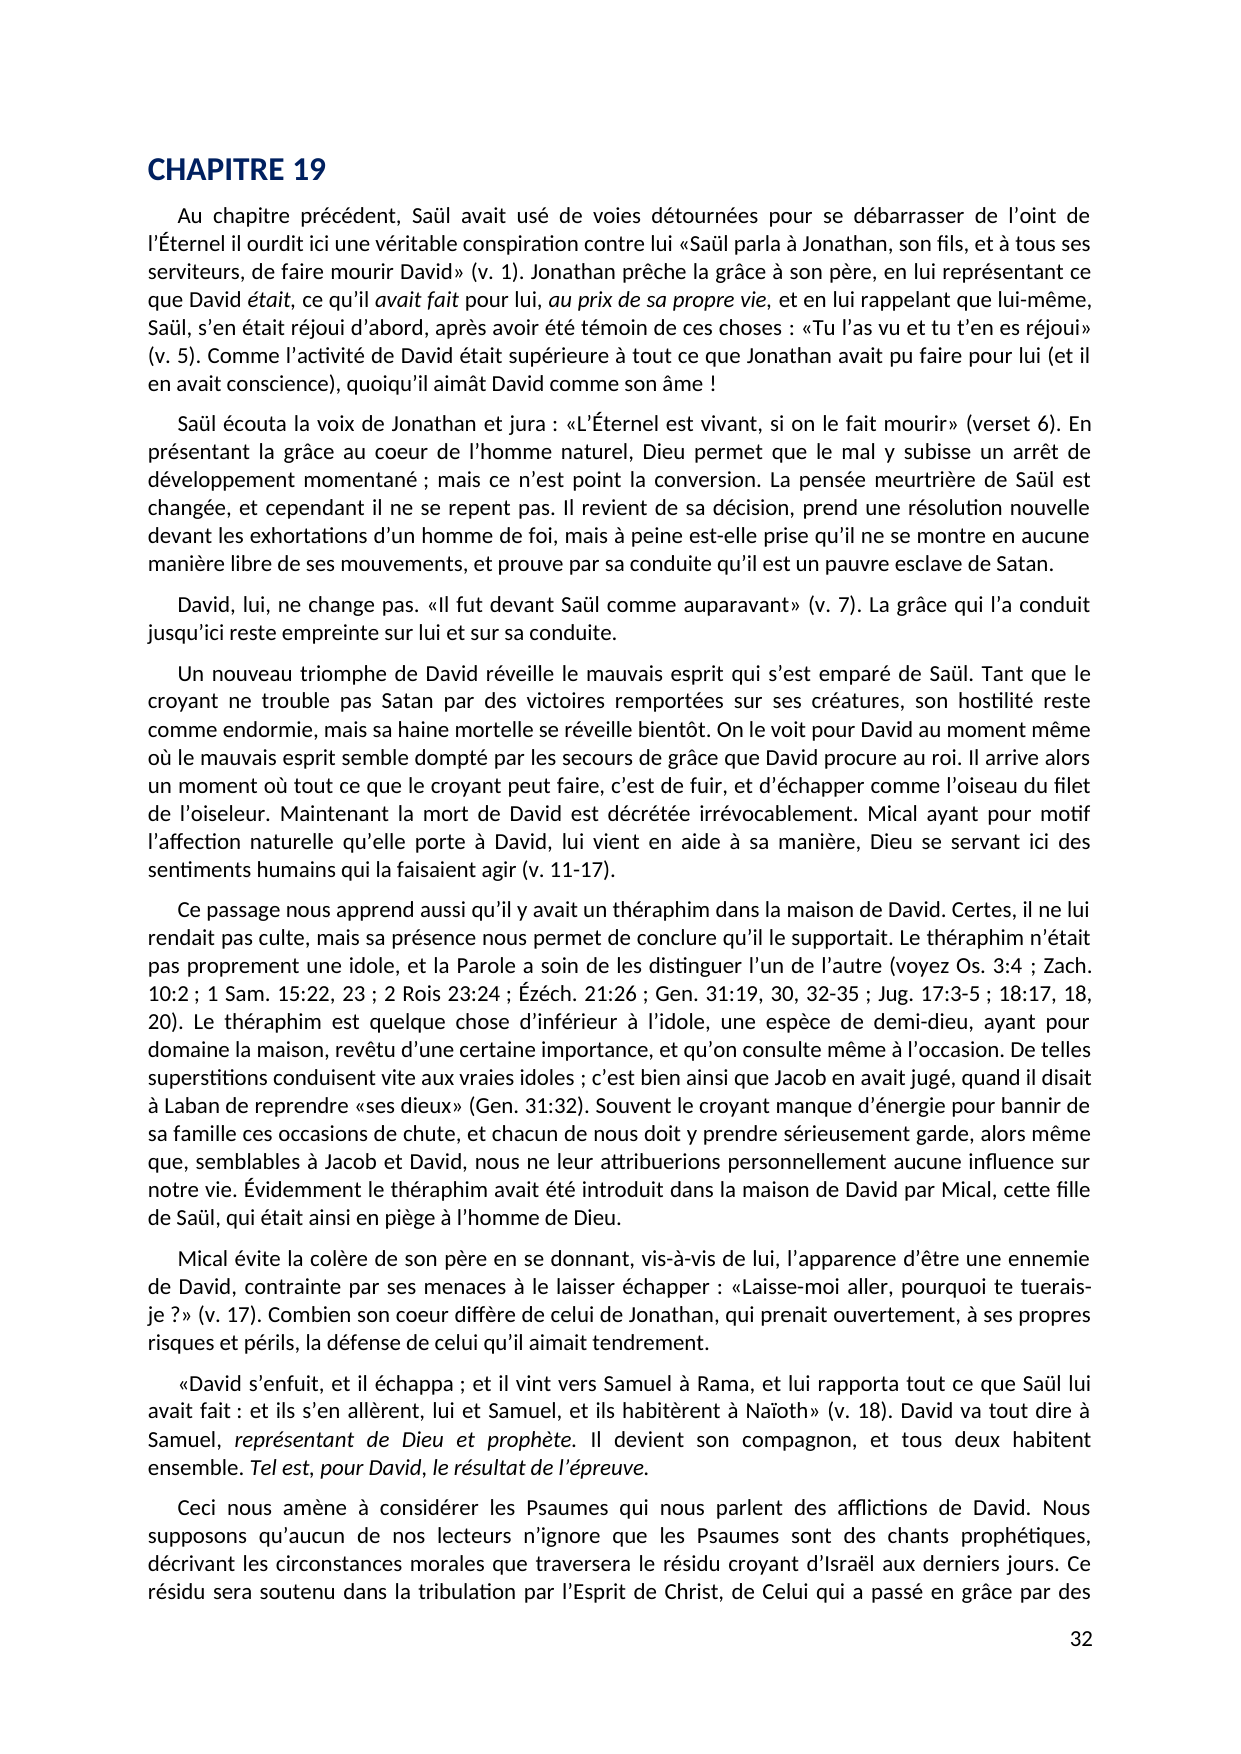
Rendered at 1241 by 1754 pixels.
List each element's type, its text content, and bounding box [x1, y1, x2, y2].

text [148, 1493, 1093, 1605]
text Un nouveau triomphe de David réveille le mauvais esprit qui s’est emparé de Saül. Tant que le croyant ne trouble pas Satan par des victoires remportées sur ses créatures, son hostilité reste comme endormie, mais sa haine mortelle se réveille bientôt. On le voit pour David au moment même où le mauvais esprit semble dompté par les secours de grâce que David procure au roi. Il arrive alors un moment où tout ce que le croyant peut faire, c’est de fuir, et d’échapper comme l’oiseau du filet de l’oiseleur. Maintenant la mort de David est décrétée irrévocablement. Mical ayant pour motif l’affection naturelle qu’elle porte à David, lui vient en aide à sa manière, Dieu se servant ici des sentiments humains qui la faisaient agir (v. 11-17). [148, 659, 1093, 883]
text Saül écouta la voix de Jonathan et jura : «L’Éternel est vivant, si on le fait mourir» (verset 6). En présentant la grâce au coeur de l’homme naturel, Dieu permet que le mal y subisse un arrêt de développement momentané ; mais ce n’est point la conversion. La pensée meurtrière de Saül est changée, et cependant il ne se repent pas. Il revient de sa décision, prend une résolution nouvelle devant les exhortations d’un homme de foi, mais à peine est-elle prise qu’il ne se montre en aucune manière libre de ses mouvements, et prouve par sa conduite qu’il est un pauvre esclave de Satan. [148, 409, 1093, 578]
text Mical évite la colère de son père en se donnant, vis-à-vis de lui, l’apparence d’être une ennemie de David, contrainte par ses menaces à le laisser échapper : «Laisse-moi aller, pourquoi te tuerais-je ?» (v. 17). Combien son coeur diffère de celui de Jonathan, qui prenait ouvertement, à ses propres risques et périls, la défense de celui qu’il aimait tendrement. [148, 1244, 1093, 1356]
text Ce passage nous apprend aussi qu’il y avait un théraphim dans la maison de David. Certes, il ne lui rendait pas culte, mais sa présence nous permet de conclure qu’il le supportait. Le théraphim n’était pas proprement une idole, et la Parole a soin de les distinguer l’un de l’autre (voyez Os. 3:4 ; Zach. 10:2 ; 1 Sam. 15:22, 23 ; 2 Rois 23:24 ; Ézéch. 21:26 ; Gen. 31:19, 30, 32-35 ; Jug. 17:3-5 ; 18:17, 18, 20). Le théraphim est quelque chose d’inférieur à l’idole, une espèce de demi-dieu, ayant pour domaine la maison, revêtu d’une certaine importance, et qu’on consulte même à l’occasion. De telles superstitions conduisent vite aux vraies idoles ; c’est bien ainsi que Jacob en avait jugé, quand il disait à Laban de reprendre «ses dieux» (Gen. 31:32). Souvent le croyant manque d’énergie pour bannir de sa famille ces occasions de chute, et chacun de nous doit y prendre sérieusement garde, alors même que, semblables à Jacob et David, nous ne leur attribuerions personnellement aucune influence sur notre vie. Évidemment le théraphim avait été introduit dans la maison de David par Mical, cette fille de Saül, qui était ainsi en piège à l’homme de Dieu. [148, 895, 1093, 1232]
text Au chapitre précédent, Saül avait usé de voies détournées pour se débarrasser de l’oint de l’Éternel il ourdit ici une véritable conspiration contre lui «Saül parla à Jonathan, son fils, et à tous ses serviteurs, de faire mourir David» (v. 1). Jonathan prêche la grâce à son père, en lui représentant ce que David était, ce qu’il avait fait pour lui, au prix de sa propre vie, et en lui rappelant que lui-même, Saül, s’en était réjoui d’abord, après avoir été témoin de ces choses : «Tu l’as vu et tu t’en es réjoui» (v. 5). Comme l’activité de David était supérieure à tout ce que Jonathan avait pu faire pour lui (et il en avait conscience), quoiqu’il aimât David comme son âme ! [148, 201, 1093, 397]
text «David s’enfuit, et il échappa ; et il vint vers Samuel à Rama, et lui rapporta tout ce que Saül lui avait fait : et ils s’en allèrent, lui et Samuel, et ils habitèrent à Naïoth» (v. 18). David va tout dire à Samuel, représentant de Dieu et prophète. Il devient son compagnon, et tous deux habitent ensemble. Tel est, pour David, le résultat de l’épreuve. [148, 1369, 1093, 1481]
subtitle CHAPITRE 19 [148, 148, 1093, 188]
text David, lui, ne change pas. «Il fut devant Saül comme auparavant» (v. 7). La grâce qui l’a conduit jusqu’ici reste empreinte sur lui et sur sa conduite. [148, 590, 1093, 646]
